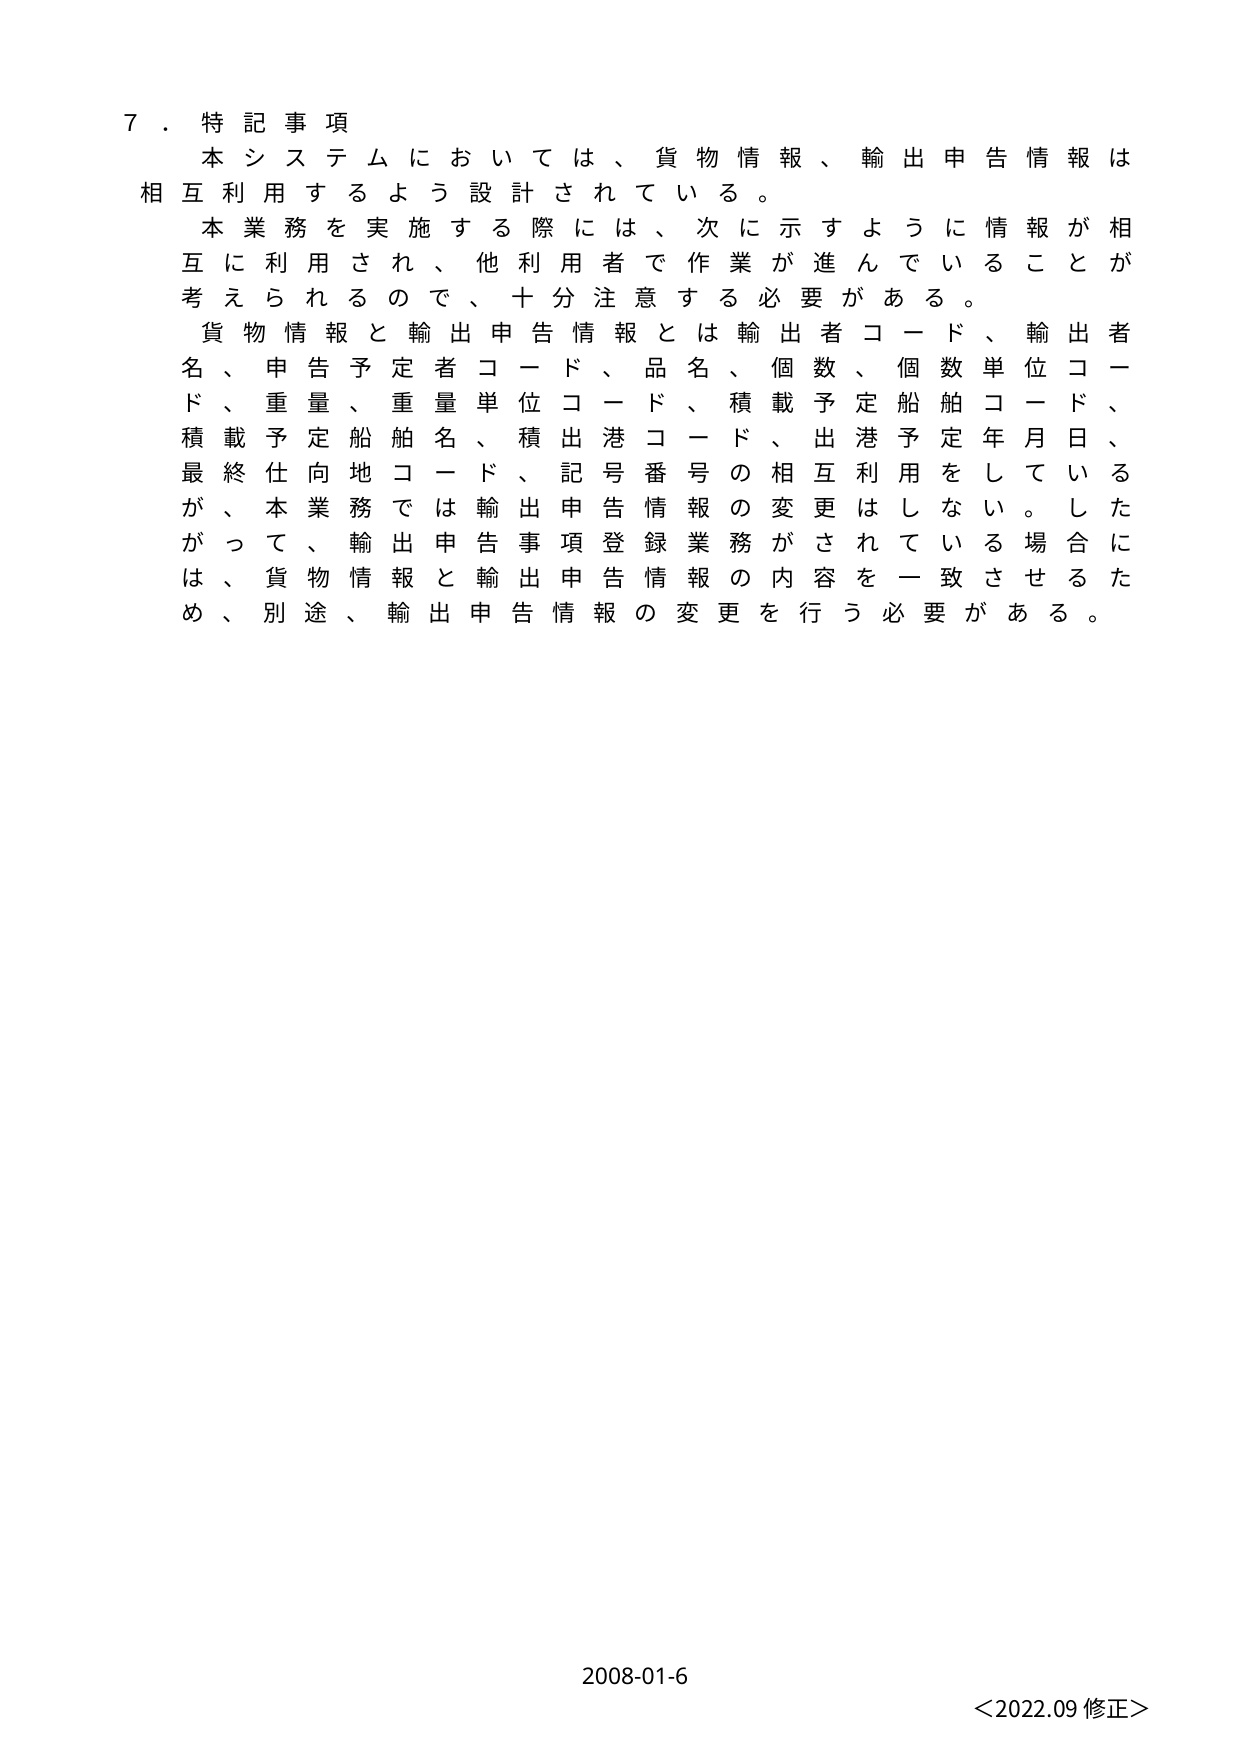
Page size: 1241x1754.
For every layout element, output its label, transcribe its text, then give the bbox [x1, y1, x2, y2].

text ７．特記事項 [119, 104, 1150, 139]
text 本システムにおいては、貨物情報、輸出申告情報は相互利用するよう設計されている。 [140, 139, 1150, 209]
text 本業務を実施する際には、次に示すように情報が相互に利用され、他利用者で作業が進んでいることが考えられるので、十分注意する必要がある。 [161, 209, 1150, 314]
text 貨物情報と輸出申告情報とは輸出者コード、輸出者名、申告予定者コード、品名、個数、個数単位コード、重量、重量単位コード、積載予定船舶コード、積載予定船舶名、積出港コード、出港予定年月日、最終仕向地コード、記号番号の相互利用をしているが、本業務では輸出申告情報の変更はしない。したがって、輸出申告事項登録業務がされている場合には、貨物情報と輸出申告情報の内容を一致させるため、別途、輸出申告情報の変更を行う必要がある。 [161, 314, 1150, 629]
